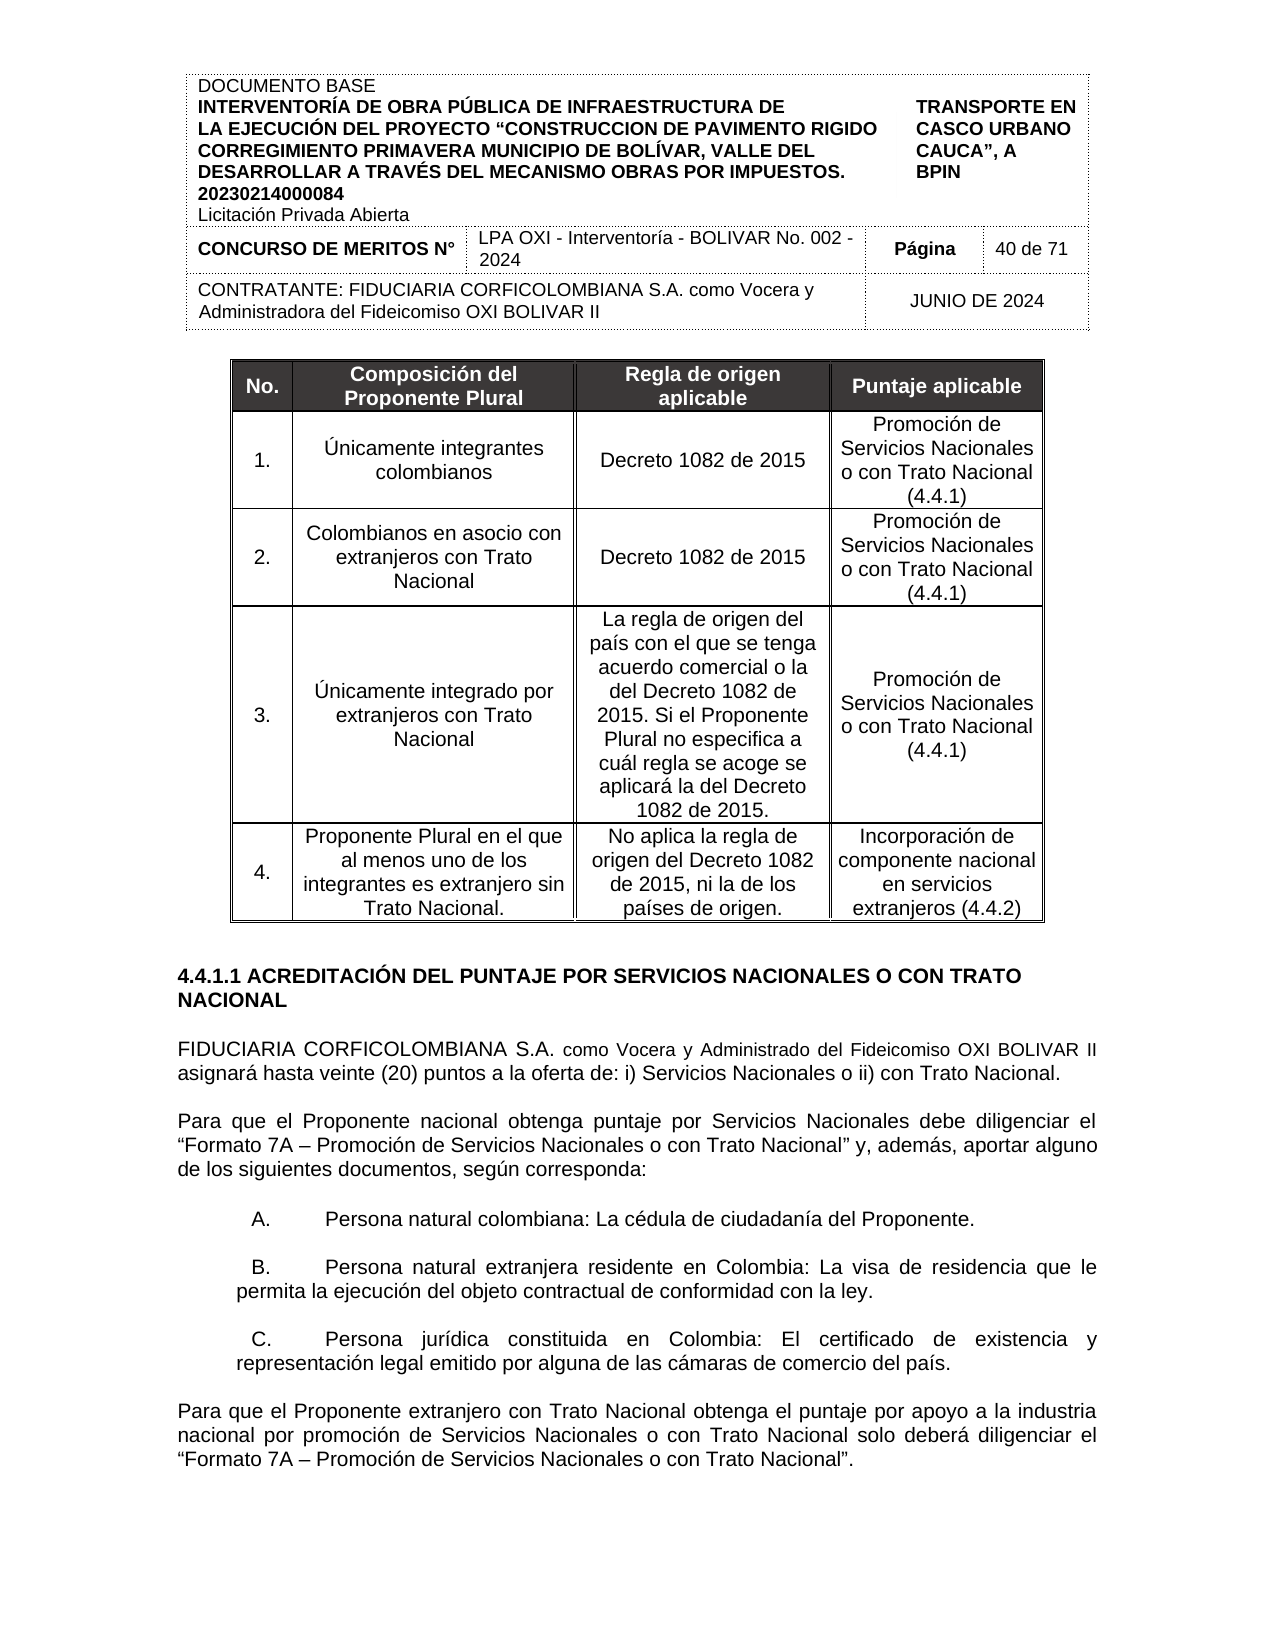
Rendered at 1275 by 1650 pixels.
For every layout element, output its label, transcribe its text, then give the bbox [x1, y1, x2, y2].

table_cell 2. [233, 509, 292, 605]
table_cell 3. [233, 607, 292, 822]
table_header Composición del Proponente Plural [293, 360, 575, 410]
table_cell Únicamente integrado por extranjeros con Trato Nacional [293, 607, 573, 822]
table_header Regla de origen aplicable [575, 360, 831, 410]
list Persona jurídica constituida en Colombia: El certificado de existencia y representación legal emitido por alguna de las cámaras de comercio del país. [236, 1327, 1098, 1375]
table_cell Promoción de Servicios Nacionales o con Trato Nacional (4.4.1) [832, 509, 1042, 605]
list Persona natural extranjera residente en Colombia: La visa de residencia que le permita la ejecución del objeto contractual de conformidad con la ley. [236, 1255, 1098, 1303]
table_cell Promoción de Servicios Nacionales o con Trato Nacional (4.4.1) [832, 412, 1042, 508]
table_cell Colombianos en asocio con extranjeros con Trato Nacional [293, 509, 573, 605]
text Para que el Proponente extranjero con Trato Nacional obtenga el puntaje por apoyo a la industria nacional por promoción de Servicios Nacionales o con Trato Nacional solo deberá diligenciar el “Formato 7A – Promoción de Servicios Nacionales o con Trato Nacional”. [177, 1399, 1098, 1471]
table_cell Decreto 1082 de 2015 [577, 509, 829, 605]
table_cell Únicamente integrantes colombianos [293, 412, 573, 508]
table_cell Promoción de Servicios Nacionales o con Trato Nacional (4.4.1) [832, 607, 1042, 822]
text Para que el Proponente nacional obtenga puntaje por Servicios Nacionales debe diligenciar el “Formato 7A – Promoción de Servicios Nacionales o con Trato Nacional” y, además, aportar alguno de los siguientes documentos, según corresponda: [177, 1109, 1098, 1181]
table_cell Incorporación de componente nacional en servicios extranjeros (4.4.2) [831, 824, 1042, 919]
table_cell No aplica la regla de origen del Decreto 1082 de 2015, ni la de los países de origen. [575, 824, 831, 919]
table_cell Decreto 1082 de 2015 [577, 412, 829, 508]
table_header Puntaje aplicable [831, 362, 1042, 410]
list Persona natural colombiana: La cédula de ciudadanía del Proponente. [236, 1207, 1098, 1231]
table_cell La regla de origen del país con el que se tenga acuerdo comercial o la del Decreto 1082 de 2015. Si el Proponente Plural no especifica a cuál regla se acoge se aplicará la del Decreto 1082 de 2015. [577, 607, 829, 822]
table_header No. [233, 362, 292, 410]
table_cell Proponente Plural en el que al menos uno de los integrantes es extranjero sin Trato Nacional. [293, 824, 575, 919]
table_cell 1. [233, 412, 292, 508]
table_cell 4. [233, 824, 292, 919]
text 4.4.1.1 ACREDITACIÓN DEL PUNTAJE POR SERVICIOS NACIONALES O CON TRATO NACIONAL [177, 964, 1098, 1012]
text FIDUCIARIA CORFICOLOMBIANA S.A. como Vocera y Administrado del Fideicomiso OXI BOLIVAR II asignará hasta veinte (20) puntos a la oferta de: i) Servicios Nacionales o ii) con Trato Nacional. [177, 1037, 1098, 1085]
